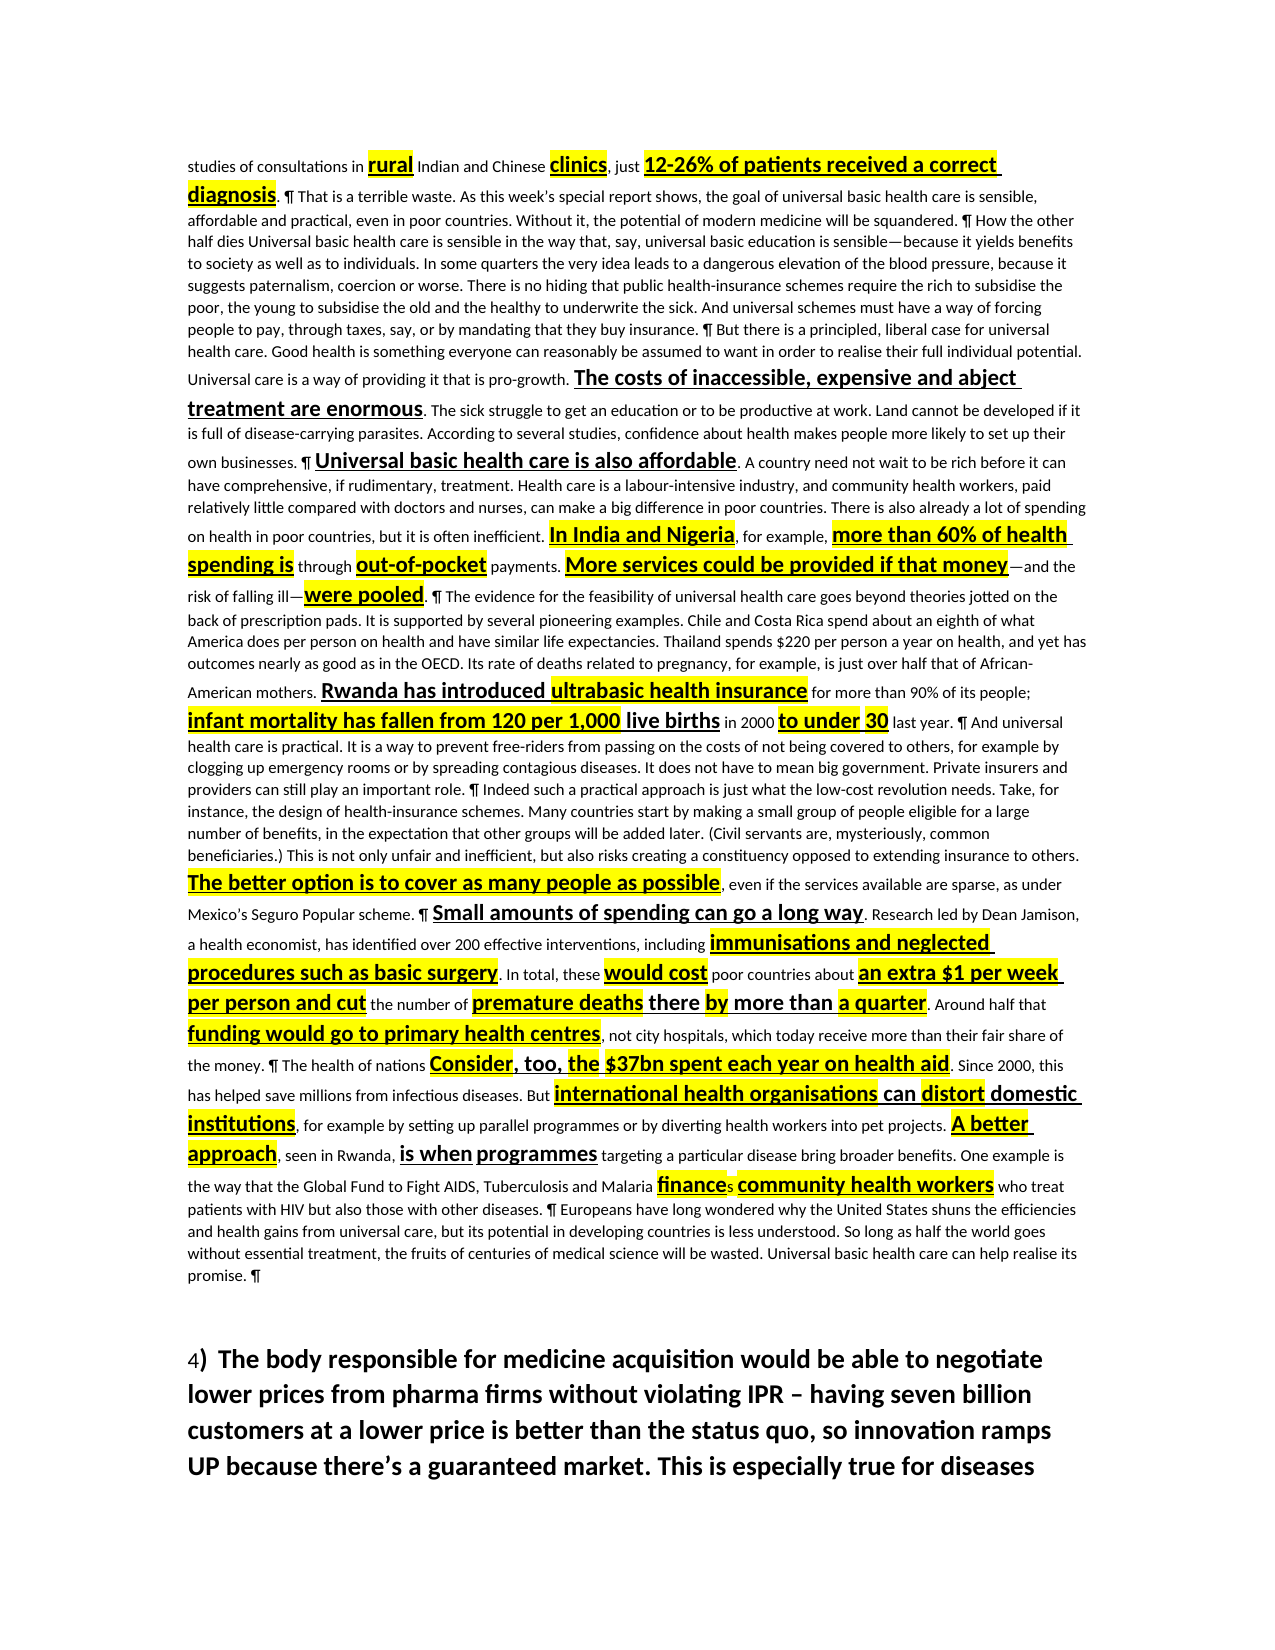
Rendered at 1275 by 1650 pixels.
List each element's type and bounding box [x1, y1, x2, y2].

text [187, 150, 1087, 1285]
text [187, 1342, 1087, 1482]
